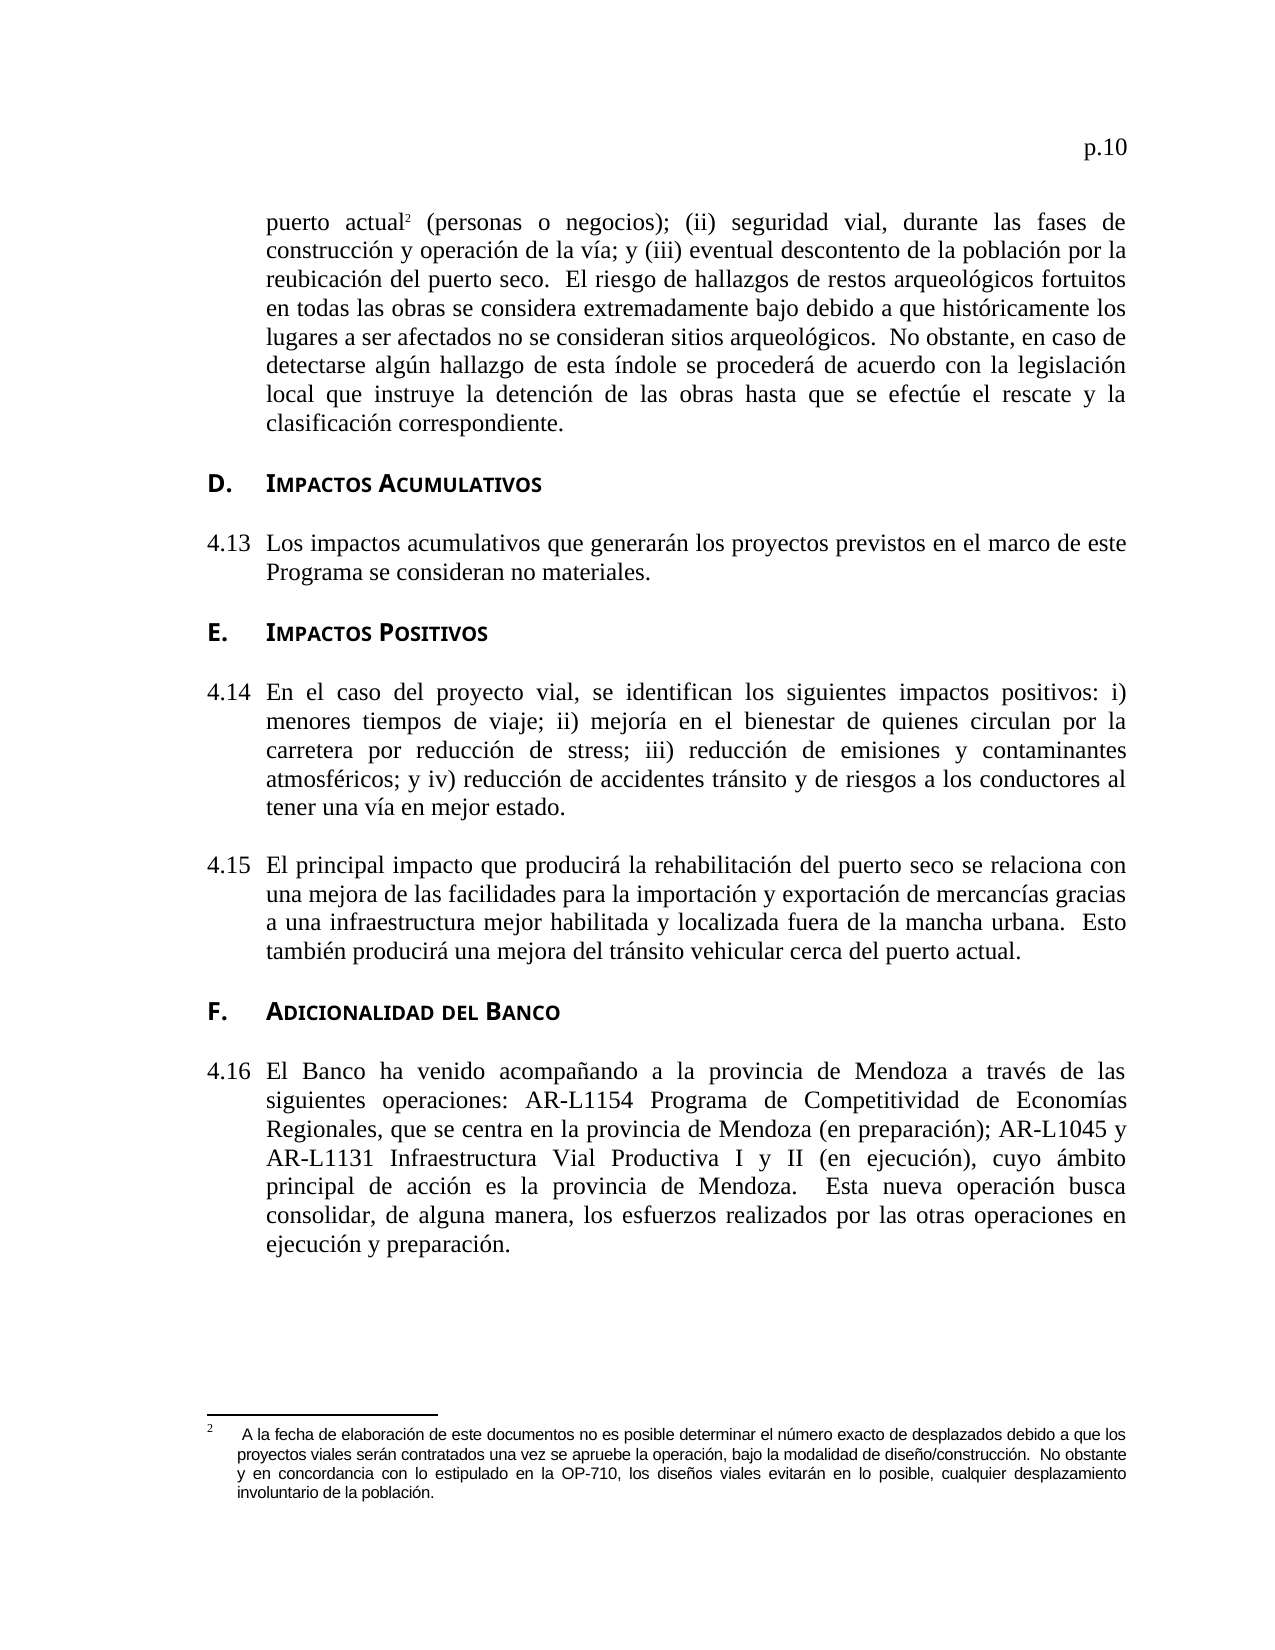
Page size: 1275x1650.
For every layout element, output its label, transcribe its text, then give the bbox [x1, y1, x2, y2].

list El principal impacto que producirá la rehabilitación del puerto seco se relaciona con una mejora de las facilidades para la importación y exportación de mercancías gracias a una infraestructura mejor habilitada y localizada fuera de la mancha urbana. Esto también producirá una mejora del tránsito vehicular cerca del puerto actual. [207, 850, 1127, 965]
subtitle D. Impactos Acumulativos [207, 466, 1127, 499]
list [207, 207, 1127, 437]
list Los impactos acumulativos que generarán los proyectos previstos en el marco de este Programa se consideran no materiales. [207, 528, 1127, 586]
subtitle F. Adicionalidad del Banco [207, 994, 1127, 1028]
subtitle E. Impactos Positivos [207, 614, 1127, 649]
list En el caso del proyecto vial, se identifican los siguientes impactos positivos: i) menores tiempos de viaje; ii) mejoría en el bienestar de quienes circulan por la carretera por reducción de stress; iii) reducción de emisiones y contaminantes atmosféricos; y iv) reducción de accidentes tránsito y de riesgos a los conductores al tener una vía en mejor estado. [207, 677, 1127, 821]
list El Banco ha venido acompañando a la provincia de Mendoza a través de las siguientes operaciones: AR-L1154 Programa de Competitividad de Economías Regionales, que se centra en la provincia de Mendoza (en preparación); AR-L1045 y AR-L1131 Infraestructura Vial Productiva I y II (en ejecución), cuyo ámbito principal de acción es la provincia de Mendoza. Esta nueva operación busca consolidar, de alguna manera, los esfuerzos realizados por las otras operaciones en ejecución y preparación. [207, 1056, 1127, 1258]
